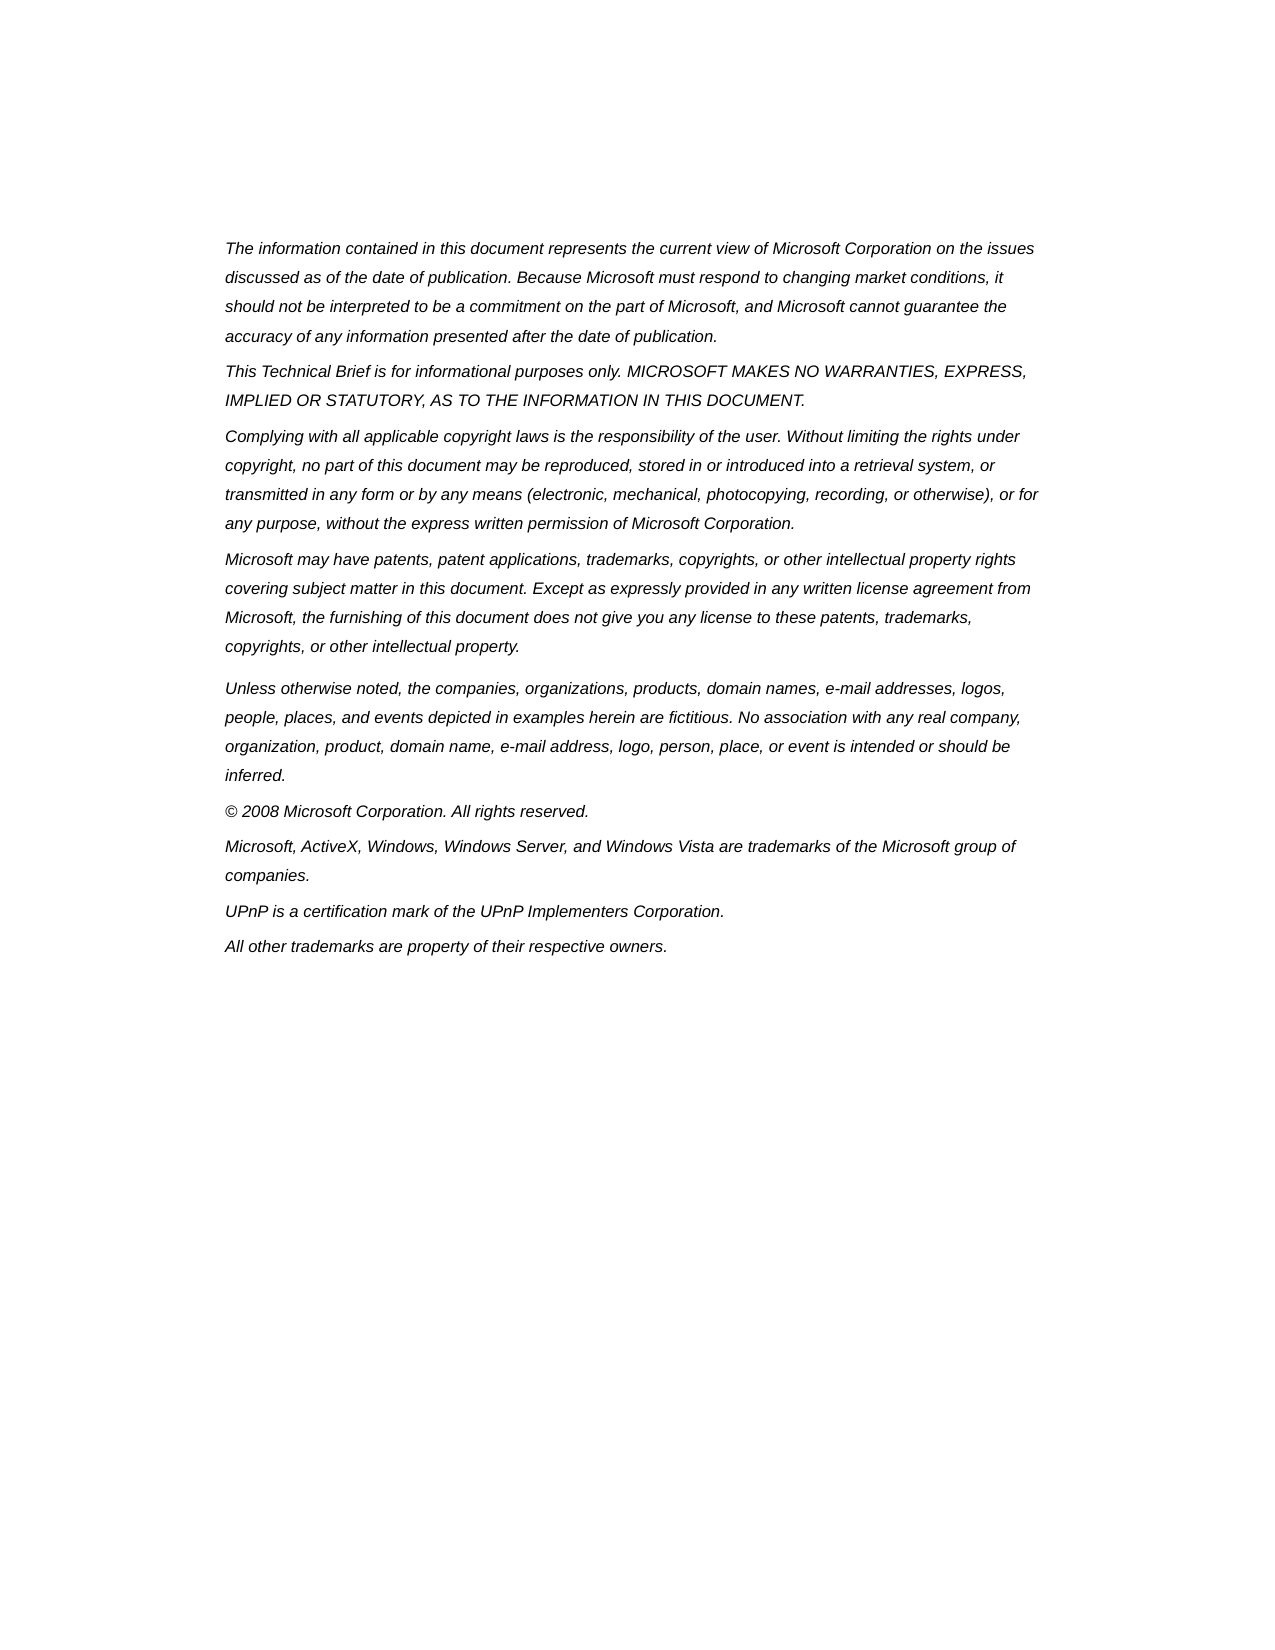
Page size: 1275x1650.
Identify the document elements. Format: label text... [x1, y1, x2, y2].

text © 2008 Microsoft Corporation. All rights reserved. [225, 794, 1050, 823]
text The information contained in this document represents the current view of Microsoft Corporation on the issues discussed as of the date of publication. Because Microsoft must respond to changing market conditions, it should not be interpreted to be a commitment on the part of Microsoft, and Microsoft cannot guarantee the accuracy of any information presented after the date of publication. [225, 231, 1050, 348]
text Unless otherwise noted, the companies, organizations, products, domain names, e-mail addresses, logos, people, places, and events depicted in examples herein are fictitious. No association with any real company, organization, product, domain name, e-mail address, logo, person, place, or event is intended or should be inferred. [225, 671, 1050, 787]
text Complying with all applicable copyright laws is the responsibility of the user. Without limiting the rights under copyright, no part of this document may be reproduced, stored in or introduced into a retrieval system, or transmitted in any form or by any means (electronic, mechanical, photocopying, recording, or otherwise), or for any purpose, without the express written permission of Microsoft Corporation. [225, 419, 1050, 535]
text UPnP is a certification mark of the UPnP Implementers Corporation. [225, 894, 1050, 923]
text Microsoft may have patents, patent applications, trademarks, copyrights, or other intellectual property rights covering subject matter in this document. Except as expressly provided in any written license agreement from Microsoft, the furnishing of this document does not give you any license to these patents, trademarks, copyrights, or other intellectual property. [225, 542, 1050, 658]
text Microsoft, ActiveX, Windows, Windows Server, and Windows are trademarks of the Microsoft group of companies. [225, 829, 1050, 887]
list All other trademarks are property of their respective owners. [225, 929, 1050, 958]
text This Technical Brief is for informational purposes only. MICROSOFT MAKES NO WARRANTIES, EXPRESS, IMPLIED OR STATUTORY, AS TO THE INFORMATION IN THIS DOCUMENT. [225, 354, 1050, 412]
